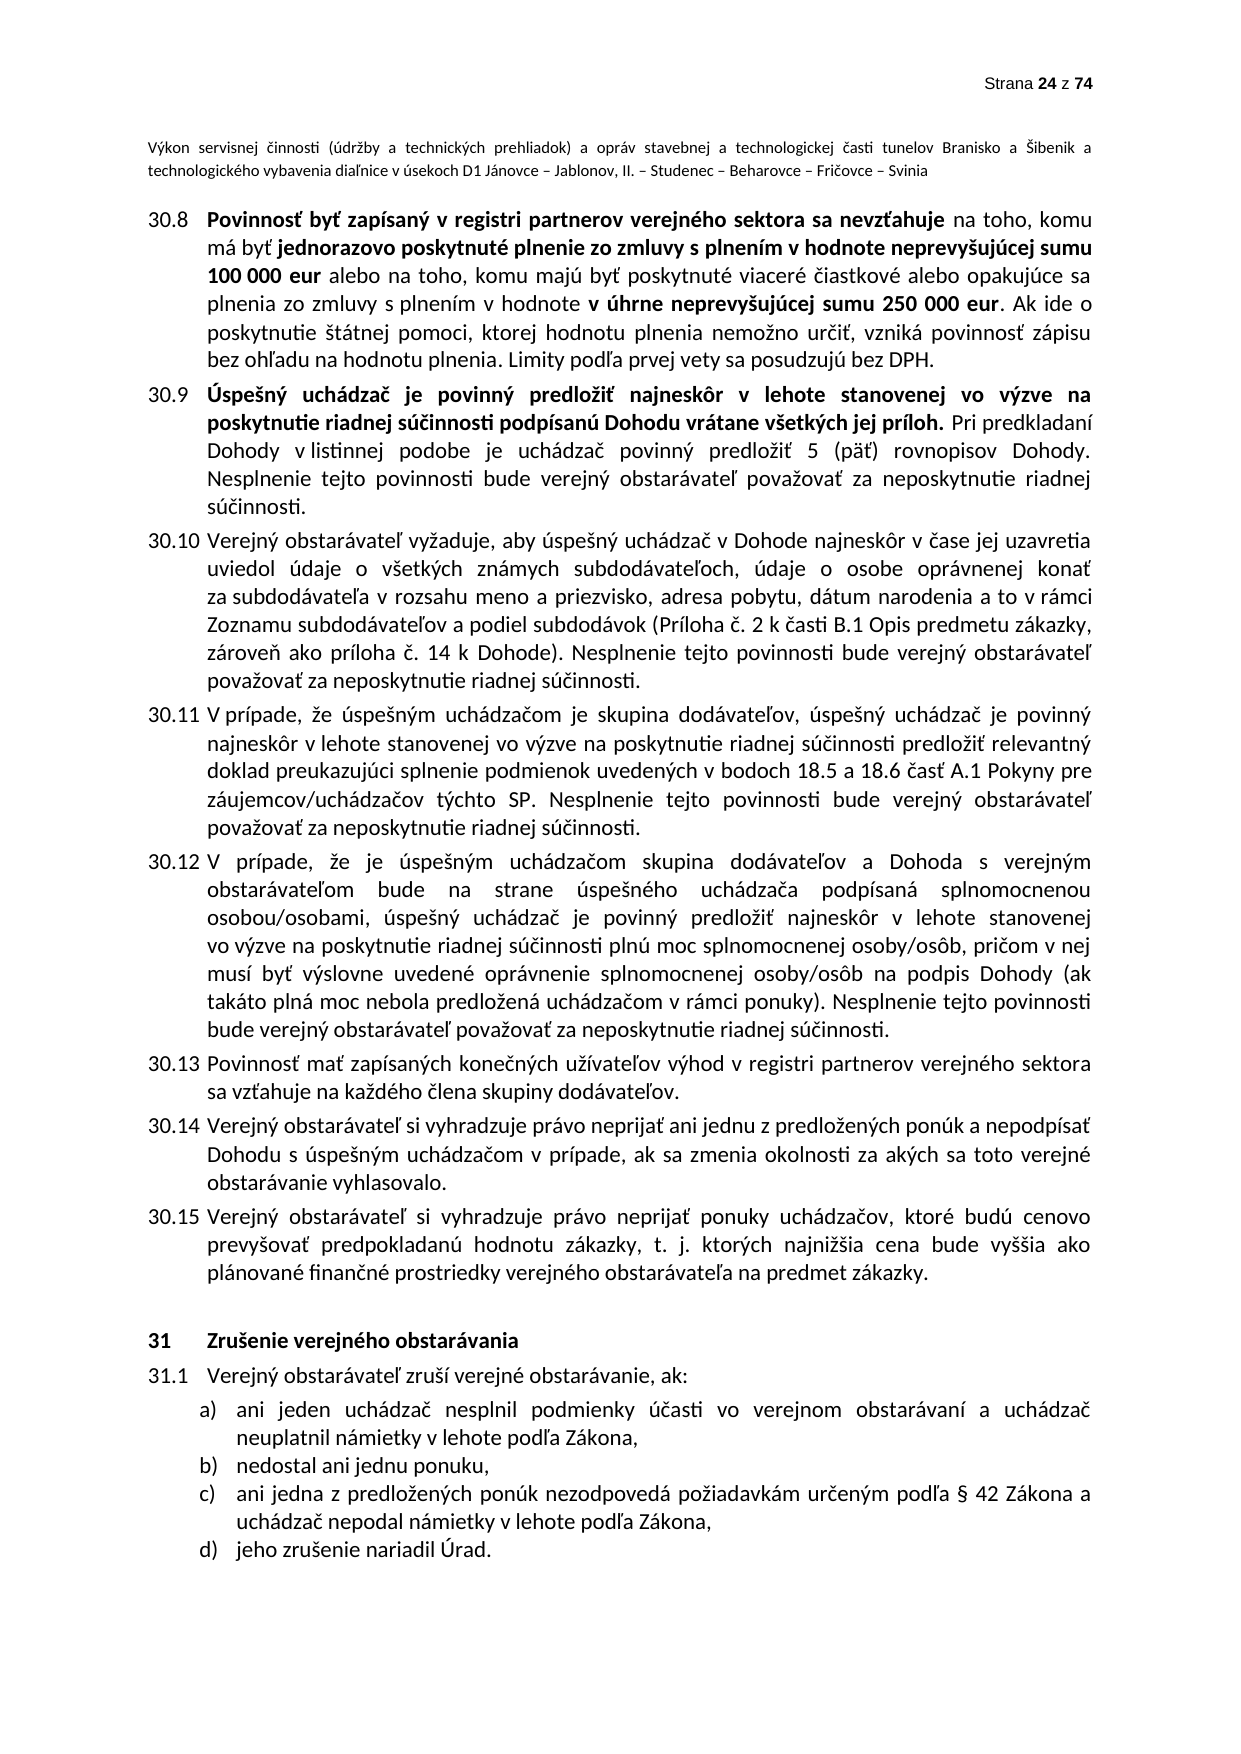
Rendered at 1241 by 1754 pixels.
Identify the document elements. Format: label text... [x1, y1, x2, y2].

list Verejný obstarávateľ zruší verejné obstarávanie, ak: [148, 1361, 1092, 1389]
list Úspešný uchádzač je povinný predložiť najneskôr v lehote stanovenej vo výzve na poskytnutie riadnej súčinnosti podpísanú Dohodu vrátane všetkých jej príloh. Pri predkladaní Dohody v listinnej podobe je uchádzač povinný predložiť 5 (päť) rovnopisov Dohody. Nesplnenie tejto povinnosti bude verejný obstarávateľ považovať za neposkytnutie riadnej súčinnosti. [148, 380, 1092, 520]
subtitle Zrušenie verejného obstarávania [148, 1327, 1092, 1354]
list Verejný obstarávateľ si vyhradzuje právo neprijať ani jednu z predložených ponúk a nepodpísať Dohodu s úspešným uchádzačom v prípade, ak sa zmenia okolnosti za akých sa toto verejné obstarávanie vyhlasovalo. [148, 1112, 1092, 1196]
list ani jedna z predložených ponúk nezodpovedá požiadavkám určeným podľa § 42 Zákona a uchádzač nepodal námietky v lehote podľa Zákona, [199, 1479, 1092, 1535]
list V prípade, že úspešným uchádzačom je skupina dodávateľov, úspešný uchádzač je povinný najneskôr v lehote stanovenej vo výzve na poskytnutie riadnej súčinnosti predložiť relevantný doklad preukazujúci splnenie podmienok uvedených v bodoch 18.5 a 18.6 časť A.1 Pokyny pre záujemcov/uchádzačov týchto SP. Nesplnenie tejto povinnosti bude verejný obstarávateľ považovať za neposkytnutie riadnej súčinnosti. [148, 701, 1092, 841]
list Povinnosť mať zapísaných konečných užívateľov výhod v registri partnerov verejného sektora sa vzťahuje na každého člena skupiny dodávateľov. [148, 1049, 1092, 1105]
list Povinnosť byť zapísaný v registri partnerov verejného sektora sa nevzťahuje na toho, komu má byť jednorazovo poskytnuté plnenie zo zmluvy s plnením v hodnote neprevyšujúcej sumu 100 000 eur alebo na toho, komu majú byť poskytnuté viaceré čiastkové alebo opakujúce sa plnenia zo zmluvy s plnením v hodnote v úhrne neprevyšujúcej sumu 250 000 eur. Ak ide o poskytnutie štátnej pomoci, ktorej hodnotu plnenia nemožno určiť, vzniká povinnosť zápisu bez ohľadu na hodnotu plnenia. Limity podľa prvej vety sa posudzujú bez DPH. [148, 206, 1092, 374]
list Verejný obstarávateľ vyžaduje, aby úspešný uchádzač v Dohode najneskôr v čase jej uzavretia uviedol údaje o všetkých známych subdodávateľoch, údaje o osobe oprávnenej konať za subdodávateľa v rozsahu meno a priezvisko, adresa pobytu, dátum narodenia a to v rámci Zoznamu subdodávateľov a podiel subdodávok (Príloha č. 2 k časti B.1 Opis predmetu zákazky, zároveň ako príloha č. 14 k Dohode). Nesplnenie tejto povinnosti bude verejný obstarávateľ považovať za neposkytnutie riadnej súčinnosti. [148, 526, 1092, 694]
list jeho zrušenie nariadil Úrad. [199, 1535, 1092, 1563]
list nedostal ani jednu ponuku, [199, 1451, 1092, 1479]
list ani jeden uchádzač nesplnil podmienky účasti vo verejnom obstarávaní a uchádzač neuplatnil námietky v lehote podľa Zákona, [199, 1395, 1092, 1451]
list Verejný obstarávateľ si vyhradzuje právo neprijať ponuky uchádzačov, ktoré budú cenovo prevyšovať predpokladanú hodnotu zákazky, t. j. ktorých najnižšia cena bude vyššia ako plánované finančné prostriedky verejného obstarávateľa na predmet zákazky. [148, 1202, 1092, 1286]
list V prípade, že je úspešným uchádzačom skupina dodávateľov a Dohoda s verejným obstarávateľom bude na strane úspešného uchádzača podpísaná splnomocnenou osobou/osobami, úspešný uchádzač je povinný predložiť najneskôr v lehote stanovenej vo výzve na poskytnutie riadnej súčinnosti plnú moc splnomocnenej osoby/osôb, pričom v nej musí byť výslovne uvedené oprávnenie splnomocnenej osoby/osôb na podpis Dohody (ak takáto plná moc nebola predložená uchádzačom v rámci ponuky). Nesplnenie tejto povinnosti bude verejný obstarávateľ považovať za neposkytnutie riadnej súčinnosti. [148, 847, 1092, 1043]
